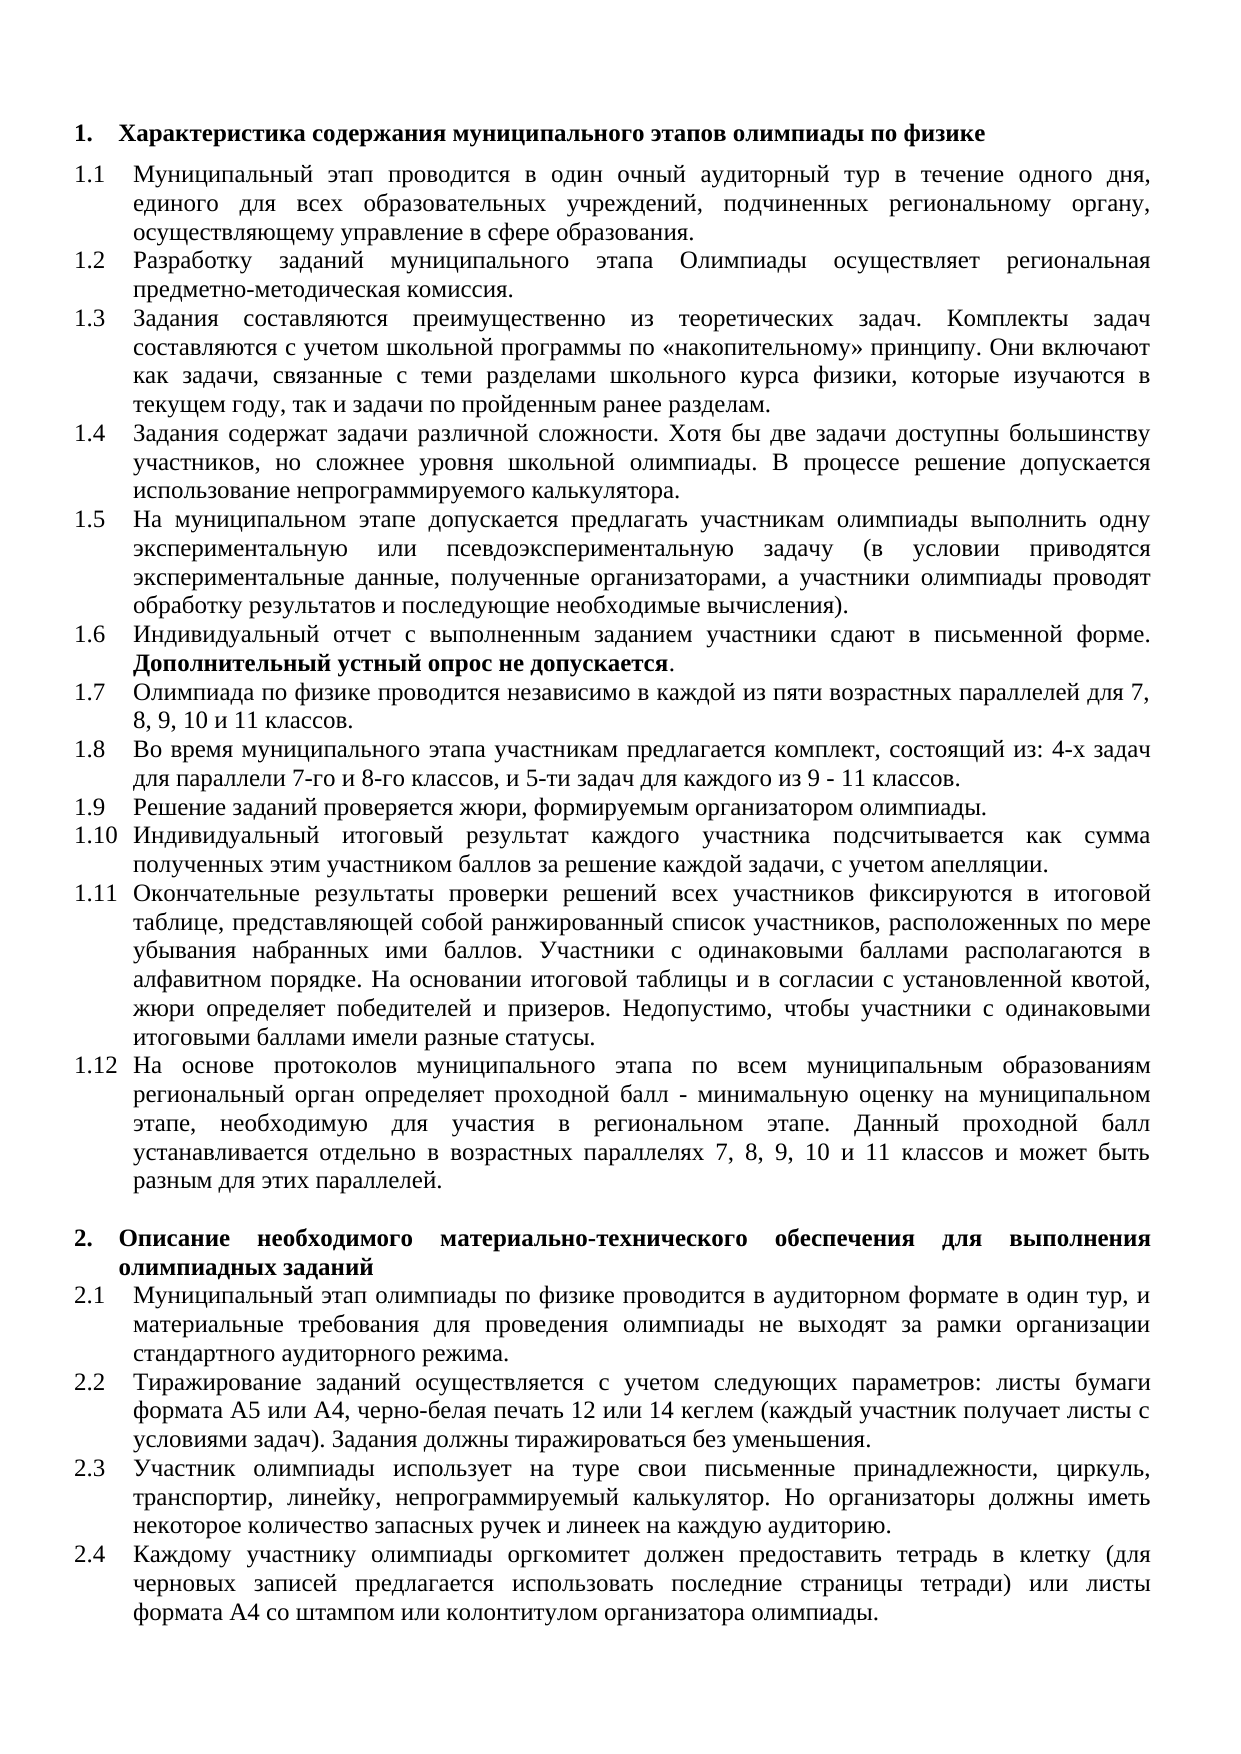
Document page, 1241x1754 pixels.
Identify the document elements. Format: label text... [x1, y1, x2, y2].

list Решение заданий проверяется жюри, формируемым организатором олимпиады. [74, 792, 1152, 821]
list Задания составляются преимущественно из теоретических задач. Комплекты задач составляются с учетом школьной программы по «накопительному» принципу. Они включают как задачи, связанные с теми разделами школьного курса физики, которые изучаются в текущем году, так и задачи по пройденным ранее разделам. [74, 303, 1152, 418]
list Каждому участнику олимпиады оргкомитет должен предоставить тетрадь в клетку (для черновых записей предлагается использовать последние страницы тетради) или листы формата А4 со штампом или колонтитулом организатора олимпиады. [74, 1539, 1152, 1626]
list Окончательные результаты проверки решений всех участников фиксируются в итоговой таблице, представляющей собой ранжированный список участников, расположенных по мере убывания набранных ими баллов. Участники с одинаковыми баллами располагаются в алфавитном порядке. На основании итоговой таблицы и в согласии с установленной квотой, жюри определяет победителей и призеров. Недопустимо, чтобы участники с одинаковыми итоговыми баллами имели разные статусы. [74, 878, 1152, 1051]
list На муниципальном этапе допускается предлагать участникам олимпиады выполнить одну экспериментальную или псевдоэкспериментальную задачу (в условии приводятся экспериментальные данные, полученные организаторами, а участники олимпиады проводят обработку результатов и последующие необходимые вычисления). [74, 504, 1152, 619]
list На основе протоколов муниципального этапа по всем муниципальным образованиям региональный орган определяет проходной балл - минимальную оценку на муниципальном этапе, необходимую для участия в региональном этапе. Данный проходной балл устанавливается отдельно в возрастных параллелях 7, 8, 9, 10 и 11 классов и может быть разным для этих параллелей. [74, 1051, 1152, 1194]
list Задания содержат задачи различной сложности. Хотя бы две задачи доступны большинству участников, но сложнее уровня школьной олимпиады. В процессе решение допускается использование непрограммируемого калькулятора. [74, 418, 1152, 504]
list Муниципальный этап проводится в один очный аудиторный тур в течение одного дня, единого для всех образовательных учреждений, подчиненных региональному органу, осуществляющему управление в сфере образования. [74, 159, 1152, 246]
list Муниципальный этап олимпиады по физике проводится в аудиторном формате в один тур, и материальные требования для проведения олимпиады не выходят за рамки организации стандартного аудиторного режима. [74, 1281, 1152, 1367]
list Тиражирование заданий осуществляется с учетом следующих параметров: листы бумаги формата А5 или А4, черно-белая печать 12 или 14 кеглем (каждый участник получает листы с условиями задач). Задания должны тиражироваться без уменьшения. [74, 1367, 1152, 1453]
list Разработку заданий муниципального этапа Олимпиады осуществляет региональная предметно-методическая комиссия. [74, 246, 1152, 303]
list Характеристика содержания муниципального этапов олимпиады по физике [74, 118, 1152, 147]
list Во время муниципального этапа участникам предлагается комплект, состоящий из: 4-х задач для параллели 7-го и 8-го классов, и 5-ти задач для каждого из 9 - 11 классов. [74, 734, 1152, 792]
list Участник олимпиады использует на туре свои письменные принадлежности, циркуль, транспортир, линейку, непрограммируемый калькулятор. Но организаторы должны иметь некоторое количество запасных ручек и линеек на каждую аудиторию. [74, 1453, 1152, 1539]
list Индивидуальный итоговый результат каждого участника подсчитывается как сумма полученных этим участником баллов за решение каждой задачи, с учетом апелляции. [74, 821, 1152, 878]
list Индивидуальный отчет с выполненным заданием участники сдают в письменной форме. Дополнительный устный опрос не допускается. [74, 619, 1152, 677]
list Олимпиада по физике проводится независимо в каждой из пяти возрастных параллелей для 7, 8, 9, 10 и 11 классов. [74, 677, 1152, 734]
list Описание необходимого материально-технического обеспечения для выполнения олимпиадных заданий [74, 1223, 1152, 1281]
